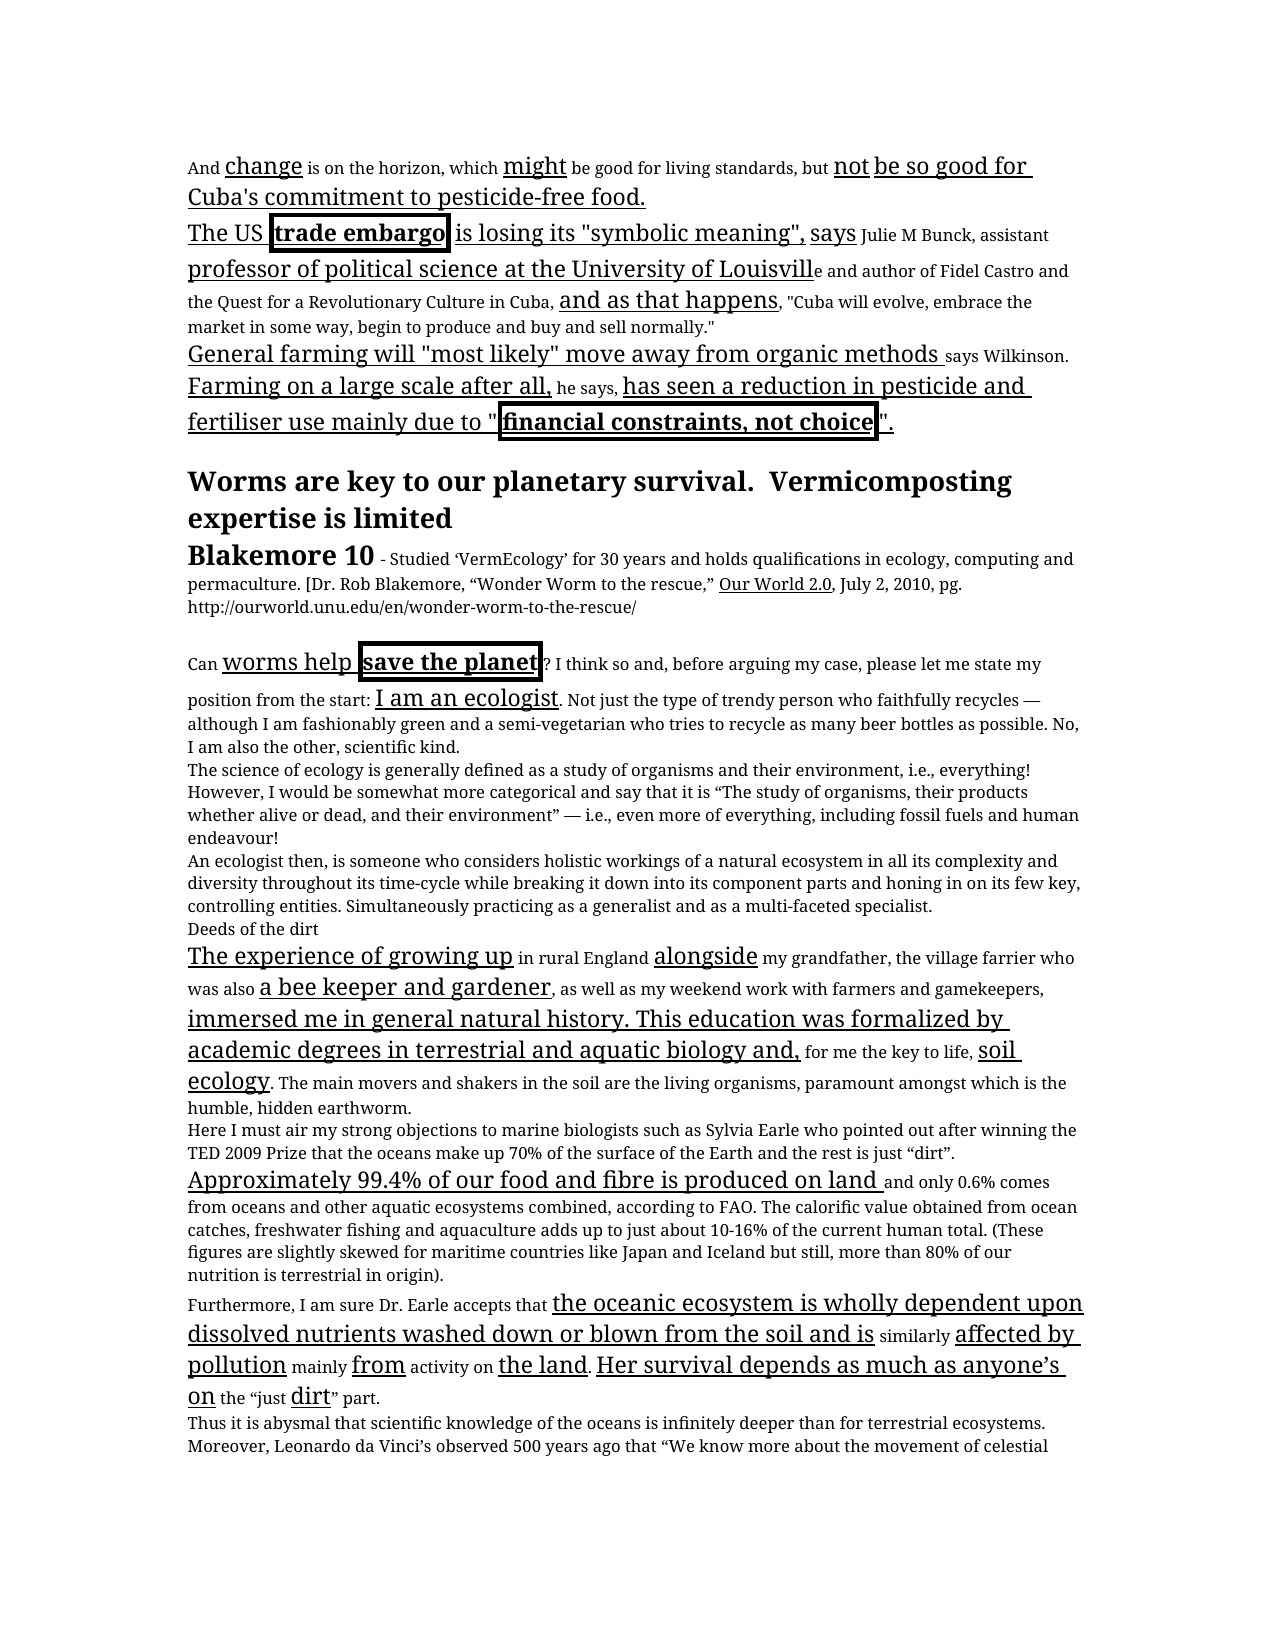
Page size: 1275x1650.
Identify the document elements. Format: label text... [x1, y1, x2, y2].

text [187, 1411, 1087, 1457]
text Furthermore, I am sure Dr. Earle accepts that the oceanic ecosystem is wholly dependent upon dissolved nutrients washed down or blown from the soil and is similarly affected by pollution mainly from activity on the land. Her survival depends as much as anyone’s on the “just dirt” part. [187, 1286, 1087, 1411]
text The experience of growing up in rural England alongside my grandfather, the village farrier who was also a bee keeper and gardener, as well as my weekend work with farmers and gamekeepers, immersed me in general natural history. This education was formalized by academic degrees in terrestrial and aquatic biology and, for me the key to life, soil ecology. The main movers and shakers in the soil are the living organisms, paramount amongst which is the humble, hidden earthworm. [187, 940, 1087, 1119]
text Approximately 99.4% of our food and fibre is produced on land and only 0.6% comes from oceans and other aquatic ecosystems combined, according to FAO. The calorific value obtained from ocean catches, freshwater fishing and aquaculture adds up to just about 10-16% of the current human total. (These figures are slightly skewed for maritime countries like Japan and Iceland but still, more than 80% of our nutrition is terrestrial in origin). [187, 1164, 1087, 1286]
text An ecologist then, is someone who considers holistic workings of a natural ecosystem in all its complexity and diversity throughout its time-cycle while breaking it down into its component parts and honing in on its few key, controlling entities. Simultaneously practicing as a generalist and as a multi-faceted specialist. Deeds of the dirt [187, 849, 1087, 940]
subtitle Worms are key to our planetary survival. Vermicomposting expertise is limited [187, 462, 1087, 536]
text Can worms help save the planet? I think so and, before arguing my case, please let me state my position from the start: I am an ecologist. Not just the type of trendy person who faithfully recycles — although I am fashionably green and a semi-vegetarian who tries to recycle as many beer bottles as possible. No, I am also the other, scientific kind. [187, 641, 1087, 758]
text Blakemore 10 - Studied ‘VermEcology’ for 30 years and holds qualifications in ecology, computing and permaculture. [Dr. Rob Blakemore, “Wonder Worm to the rescue,” Our World 2.0, July 2, 2010, pg. http://ourworld.unu.edu/en/wonder-worm-to-the-rescue/ [187, 536, 1087, 618]
text And change is on the horizon, which might be good for living standards, but not be so good for Cuba's commitment to pesticide-free food. The US trade embargo is losing its "symbolic meaning", says Julie M Bunck, assistant professor of political science at the University of Louisville and author of Fidel Castro and the Quest for a Revolutionary Culture in Cuba, and as that happens, "Cuba will evolve, embrace the market in some way, begin to produce and buy and sell normally." General farming will "most likely" move away from organic methods says Wilkinson. Farming on a large scale after all, he says, has seen a reduction in pesticide and fertiliser use mainly due to "financial constraints, not choice". [187, 150, 1087, 441]
text Here I must air my strong objections to marine biologists such as Sylvia Earle who pointed out after winning the TED 2009 Prize that the oceans make up 70% of the surface of the Earth and the rest is just “dirt”. [187, 1119, 1087, 1164]
text The science of ecology is generally defined as a study of organisms and their environment, i.e., everything! However, I would be somewhat more categorical and say that it is “The study of organisms, their products whether alive or dead, and their environment” — i.e., even more of everything, including fossil fuels and human endeavour! [187, 758, 1087, 849]
